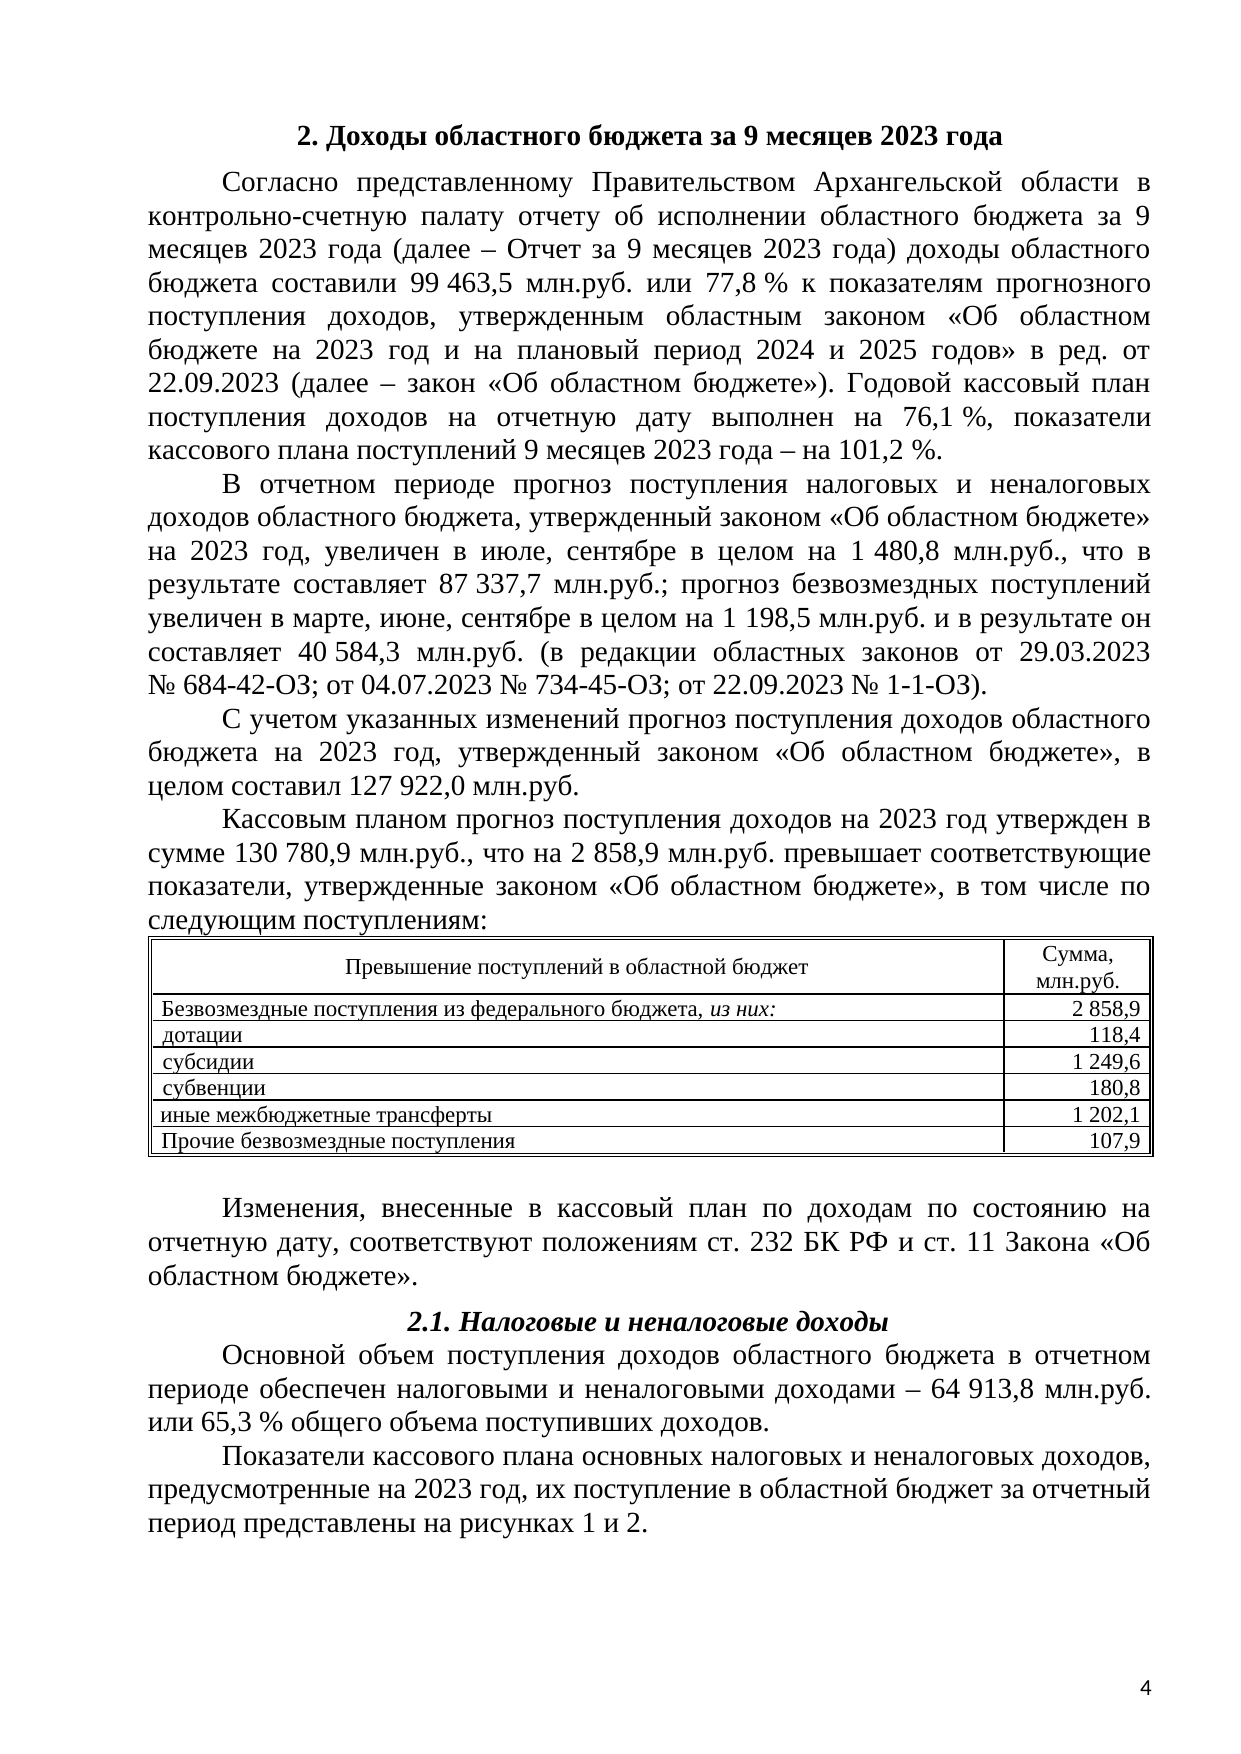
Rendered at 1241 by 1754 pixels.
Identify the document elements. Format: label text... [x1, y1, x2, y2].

text Согласно представленному Правительством Архангельской области в контрольно-счетную палату отчету об исполнении областного бюджета за 9 месяцев 2023 года (далее – Отчет за 9 месяцев 2023 года) доходы областного бюджета составили 99 463,5 млн.руб. или 77,8 % к показателям прогнозного поступления доходов, утвержденным областным законом «Об областном бюджете на 2023 год и на плановый период 2024 и 2025 годов» в ред. от 22.09.2023 (далее – закон «Об областном бюджете»). Годовой кассовый план поступления доходов на отчетную дату выполнен на 76,1 %, показатели кассового плана поступлений 9 месяцев 2023 года – на 101,2 %. [148, 164, 1152, 466]
table_cell Прочие безвозмездные поступления [152, 1127, 1003, 1152]
table_header Сумма, млн.руб. [1005, 940, 1149, 993]
text В отчетном периоде прогноз поступления налоговых и неналоговых доходов областного бюджета, утвержденный законом «Об областном бюджете» на 2023 год, увеличен в июле, сентябре в целом на 1 480,8 млн.руб., что в результате составляет 87 337,7 млн.руб.; прогноз безвозмездных поступлений увеличен в марте, июне, сентябре в целом на 1 198,5 млн.руб. и в результате он составляет 40 584,3 млн.руб. (в редакции областных законов от 29.03.2023 № 684-42-ОЗ; от 04.07.2023 № 734-45-ОЗ; от 22.09.2023 № 1-1-ОЗ). [148, 466, 1152, 701]
subtitle 2.1. Налоговые и неналоговые доходы [148, 1304, 1152, 1337]
text Показатели кассового плана основных налоговых и неналоговых доходов, предусмотренные на 2023 год, их поступление в областной бюджет за отчетный период представлены на рисунках 1 и 2. [148, 1438, 1152, 1538]
text Кассовым планом прогноз поступления доходов на 2023 год утвержден в сумме 130 780,9 млн.руб., что на 2 858,9 млн.руб. превышает соответствующие показатели, утвержденные законом «Об областном бюджете», в том числе по следующим поступлениям: [148, 801, 1152, 936]
subtitle 2. Доходы областного бюджета за 9 месяцев 2023 года [148, 118, 1152, 152]
table_cell 2 858,9 [1005, 995, 1149, 1019]
text Изменения, внесенные в кассовый план по доходам по состоянию на отчетную дату, соответствуют положениям ст. 232 БК РФ и ст. 11 Закона «Об областном бюджете». [148, 1191, 1152, 1291]
table_cell 1 249,6 [1005, 1048, 1149, 1073]
table_cell 118,4 [1005, 1021, 1149, 1046]
table_cell дотации [152, 1021, 1003, 1046]
table_cell 1 202,1 [1005, 1101, 1149, 1126]
table_cell Безвозмездные поступления из федерального бюджета, из них: [152, 994, 1003, 1019]
table_cell субсидии [152, 1047, 1003, 1073]
table_cell субвенции [152, 1074, 1003, 1099]
text С учетом указанных изменений прогноз поступления доходов областного бюджета на 2023 год, утвержденный законом «Об областном бюджете», в целом составил 127 922,0 млн.руб. [148, 701, 1152, 801]
table_cell 107,9 [1005, 1127, 1149, 1152]
text Основной объем поступления доходов областного бюджета в отчетном периоде обеспечен налоговыми и неналоговыми доходами – 64 913,8 млн.руб. или 65,3 % общего объема поступивших доходов. [148, 1337, 1152, 1438]
table_cell 180,8 [1005, 1074, 1149, 1099]
table_cell иные межбюджетные трансферты [152, 1100, 1003, 1126]
table_header Превышение поступлений в областной бюджет [152, 940, 1003, 993]
